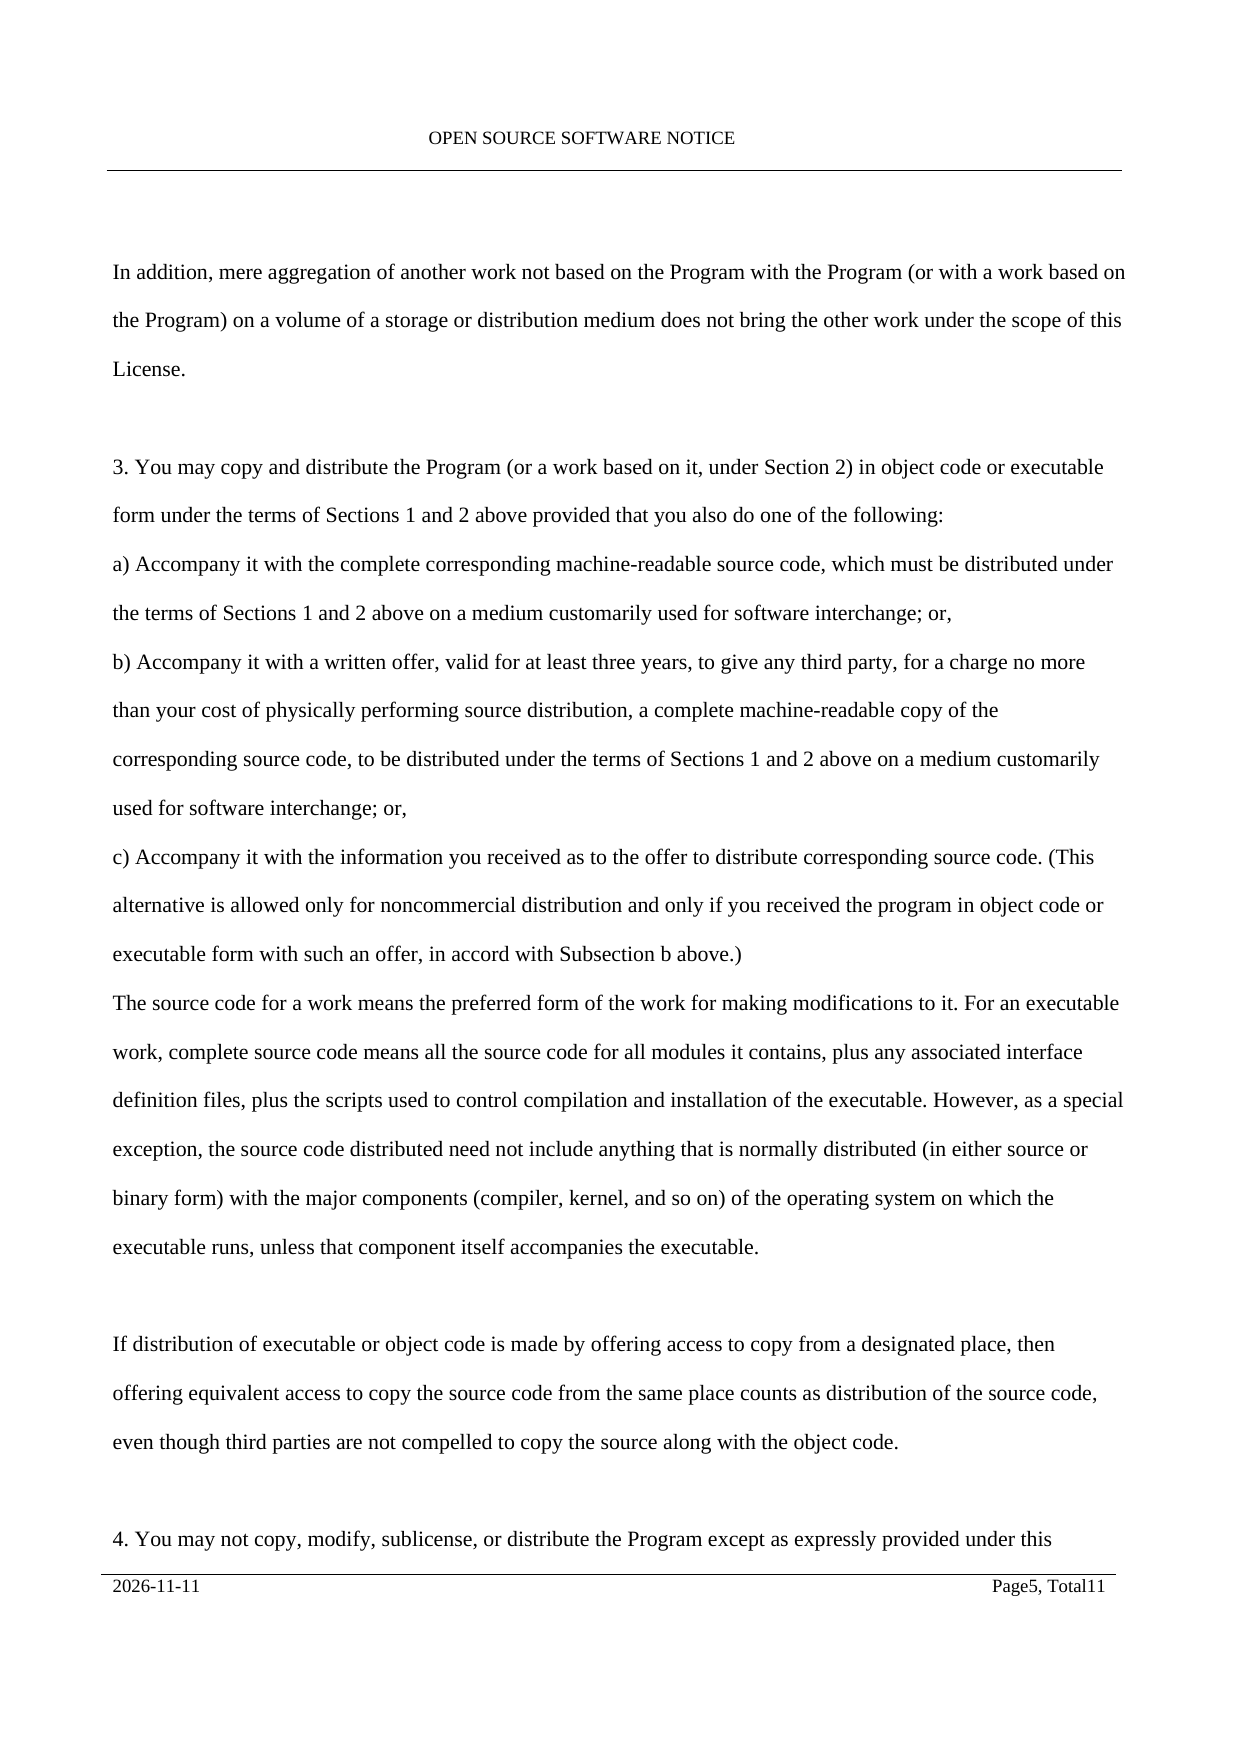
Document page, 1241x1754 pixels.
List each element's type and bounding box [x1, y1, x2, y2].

text [112, 206, 1128, 1555]
